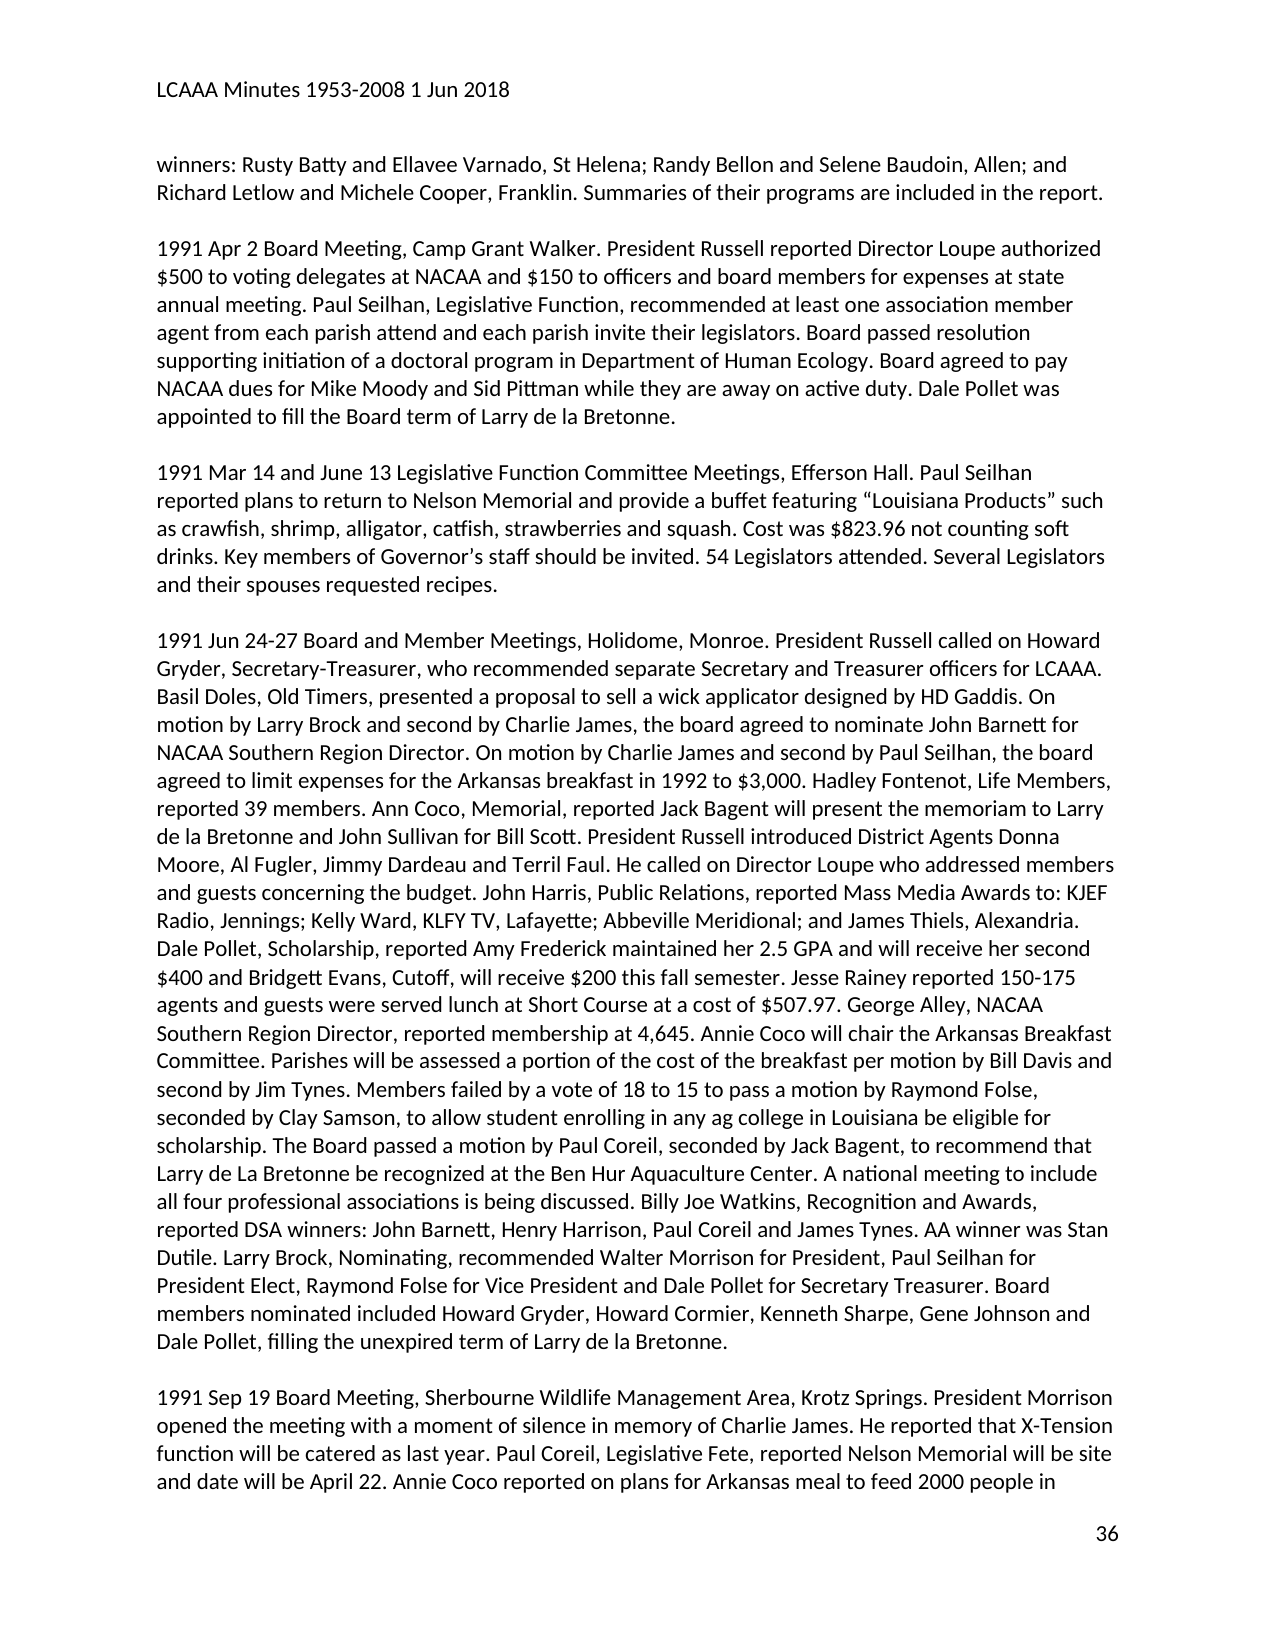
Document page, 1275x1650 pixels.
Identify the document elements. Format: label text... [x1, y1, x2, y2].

text 1991 Jun 24-27 Board and Member Meetings, Holidome, Monroe. President Russell called on Howard Gryder, Secretary-Treasurer, who recommended separate Secretary and Treasurer officers for LCAAA. Basil Doles, Old Timers, presented a proposal to sell a wick applicator designed by HD Gaddis. On motion by Larry Brock and second by Charlie James, the board agreed to nominate John Barnett for NACAA Southern Region Director. On motion by Charlie James and second by Paul Seilhan, the board agreed to limit expenses for the Arkansas breakfast in 1992 to $3,000. Hadley Fontenot, Life Members, reported 39 members. Ann Coco, Memorial, reported Jack Bagent will present the memoriam to Larry de la Bretonne and John Sullivan for Bill Scott. President Russell introduced District Agents Donna Moore, Al Fugler, Jimmy Dardeau and Terril Faul. He called on Director Loupe who addressed members and guests concerning the budget. John Harris, Public Relations, reported Mass Media Awards to: KJEF Radio, Jennings; Kelly Ward, KLFY TV, Lafayette; Abbeville Meridional; and James Thiels, Alexandria. Dale Pollet, Scholarship, reported Amy Frederick maintained her 2.5 GPA and will receive her second $400 and Bridgett Evans, Cutoff, will receive $200 this fall semester. Jesse Rainey reported 150-175 agents and guests were served lunch at Short Course at a cost of $507.97. George Alley, NACAA Southern Region Director, reported membership at 4,645. Annie Coco will chair the Arkansas Breakfast [156, 626, 1118, 1047]
text 1991 Mar 14 and June 13 Legislative Function Committee Meetings, Efferson Hall. Paul Seilhan reported plans to return to Nelson Memorial and provide a buffet featuring “Louisiana Products” such as crawfish, shrimp, alligator, catfish, strawberries and squash. Cost was $823.96 not counting soft drinks. Key members of Governor’s staff should be invited. 54 Legislators attended. Several Legislators and their spouses requested recipes. [156, 458, 1118, 598]
text 1991 Apr 2 Board Meeting, Camp Grant Walker. President Russell reported Director Loupe authorized $500 to voting delegates at NACAA and $150 to officers and board members for expenses at state annual meeting. Paul Seilhan, Legislative Function, recommended at least one association member agent from each parish attend and each parish invite their legislators. Board passed resolution supporting initiation of a doctoral program in Department of Human Ecology. Board agreed to pay NACAA dues for Mike Moody and Sid Pittman while they are away on active duty. Dale Pollet was appointed to fill the Board term of Larry de la Bretonne. [156, 234, 1118, 430]
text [156, 1383, 1118, 1495]
text Committee. Parishes will be assessed a portion of the cost of the breakfast per motion by Bill Davis and second by Jim Tynes. Members failed by a vote of 18 to 15 to pass a motion by Raymond Folse, seconded by Clay Samson, to allow student enrolling in any ag college in Louisiana be eligible for scholarship. The Board passed a motion by Paul Coreil, seconded by Jack Bagent, to recommend that Larry de La Bretonne be recognized at the Ben Hur Aquaculture Center. A national meeting to include all four professional associations is being discussed. Billy Joe Watkins, Recognition and Awards, reported DSA winners: John Barnett, Henry Harrison, Paul Coreil and James Tynes. AA winner was Stan Dutile. Larry Brock, Nominating, recommended Walter Morrison for President, Paul Seilhan for President Elect, Raymond Folse for Vice President and Dale Pollet for Secretary Treasurer. Board members nominated included Howard Gryder, Howard Cormier, Kenneth Sharpe, Gene Johnson and [156, 1047, 1118, 1327]
text Dale Pollet, filling the unexpired term of Larry de la Bretonne. [156, 1327, 1118, 1355]
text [156, 150, 1118, 206]
